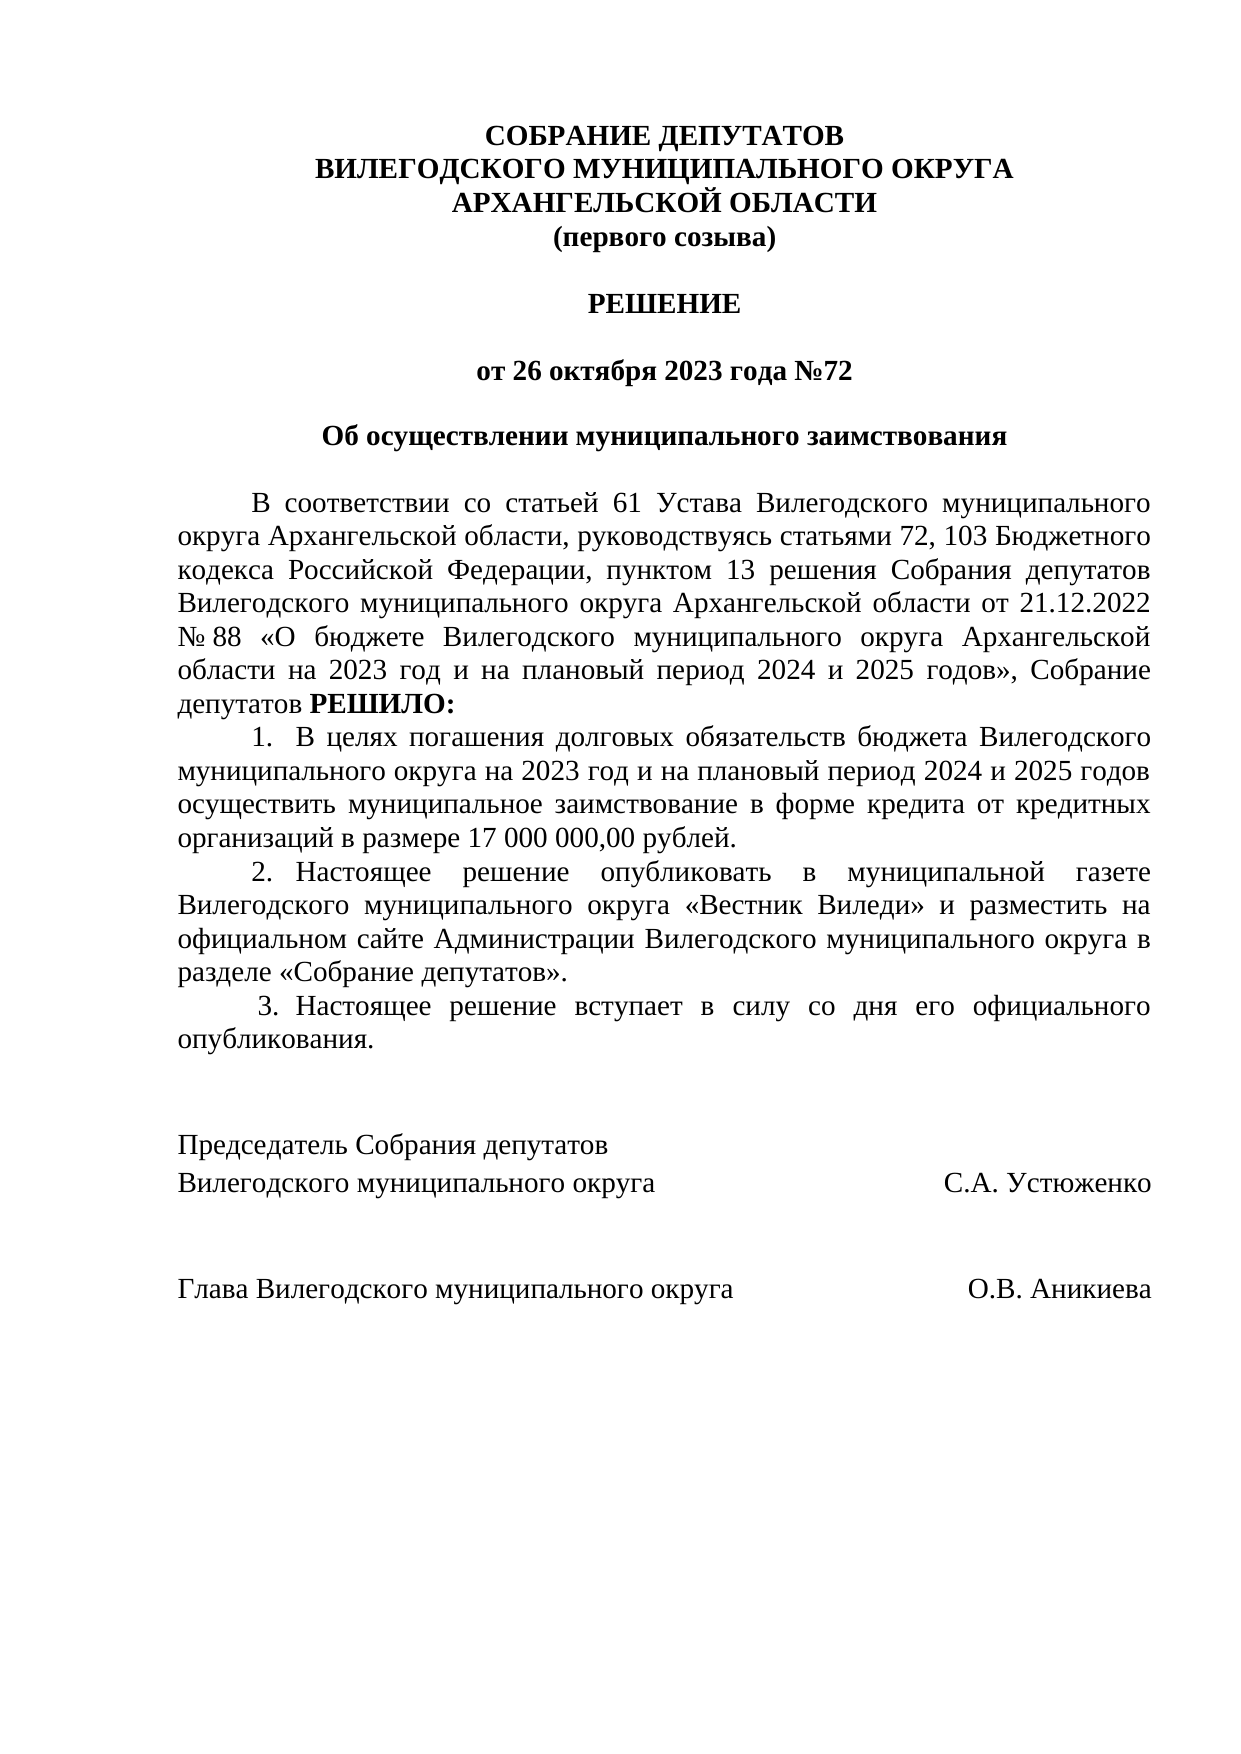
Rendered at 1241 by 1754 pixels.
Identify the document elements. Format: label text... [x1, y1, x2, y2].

text Глава Вилегодского муниципального округа О.В. Аникиева [177, 1271, 1152, 1305]
text Об осуществлении муниципального заимствования [177, 418, 1152, 451]
list Настоящее решение вступает в силу со дня его официального опубликования. [177, 988, 1152, 1055]
list В целях погашения долговых обязательств бюджета Вилегодского муниципального округа на 2023 год и на плановый период 2024 и 2025 годов осуществить муниципальное заимствование в форме кредита от кредитных организаций в размере 17 000 000,00 рублей. [177, 719, 1152, 854]
text Председатель Собрания депутатов [177, 1127, 1152, 1161]
text В соответствии со статьей 61 Устава Вилегодского муниципального округа Архангельской области, руководствуясь статьями 72, 103 Бюджетного кодекса Российской Федерации, пунктом 13 решения Собрания депутатов Вилегодского муниципального округа Архангельской области от 21.12.2022 № 88 «О бюджете Вилегодского муниципального округа Архангельской области на 2023 год и на плановый период 2024 и 2025 годов», Собрание депутатов РЕШИЛО: [177, 485, 1152, 719]
text от 26 октября 2023 года №72 [177, 353, 1152, 386]
list Настоящее решение опубликовать в муниципальной газете Вилегодского муниципального округа «Вестник Виледи» и разместить на официальном сайте Администрации Вилегодского муниципального округа в разделе «Собрание депутатов». [177, 854, 1152, 988]
text (первого созыва) [177, 219, 1152, 252]
text Вилегодского муниципального округа С.А. Устюженко [177, 1166, 1152, 1199]
text РЕШЕНИЕ [177, 286, 1152, 319]
text СОБРАНИЕ ДЕПУТАТОВ ВИЛЕГОДСКОГО МУНИЦИПАЛЬНОГО ОКРУГА АРХАНГЕЛЬСКОЙ ОБЛАСТИ [177, 118, 1152, 219]
